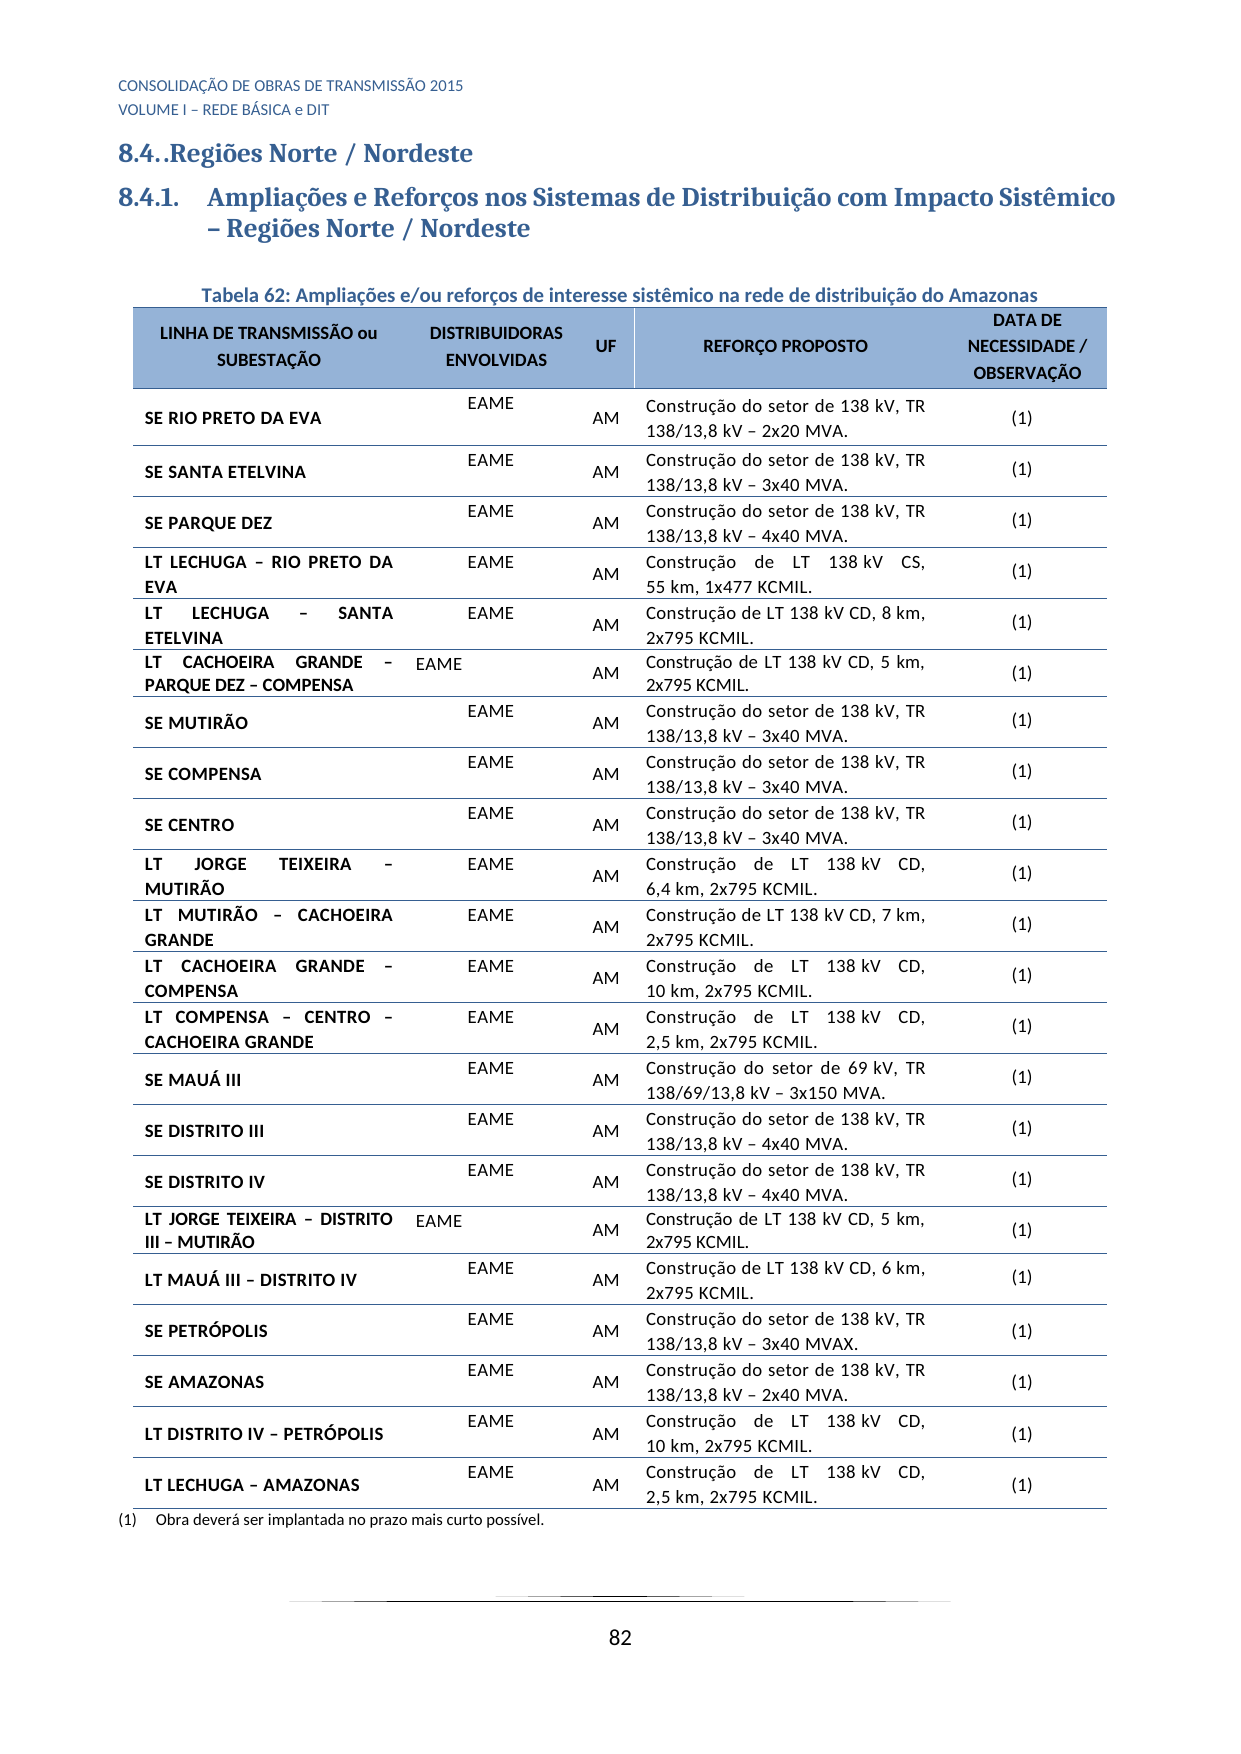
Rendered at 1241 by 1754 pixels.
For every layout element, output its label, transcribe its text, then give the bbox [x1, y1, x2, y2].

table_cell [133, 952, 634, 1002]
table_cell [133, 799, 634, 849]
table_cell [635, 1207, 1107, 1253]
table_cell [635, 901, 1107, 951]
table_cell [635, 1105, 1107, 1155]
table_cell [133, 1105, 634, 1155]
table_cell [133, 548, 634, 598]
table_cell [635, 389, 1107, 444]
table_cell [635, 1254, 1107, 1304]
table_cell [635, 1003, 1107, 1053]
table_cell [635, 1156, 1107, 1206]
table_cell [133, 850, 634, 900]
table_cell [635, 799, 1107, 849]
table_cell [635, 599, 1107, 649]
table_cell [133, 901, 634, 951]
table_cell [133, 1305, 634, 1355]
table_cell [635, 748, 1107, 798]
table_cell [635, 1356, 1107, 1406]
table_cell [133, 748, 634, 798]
subtitle Ampliações e Reforços nos Sistemas de Distribuição com Impacto Sistêmico – Regiões Norte / Nordeste [118, 182, 1122, 244]
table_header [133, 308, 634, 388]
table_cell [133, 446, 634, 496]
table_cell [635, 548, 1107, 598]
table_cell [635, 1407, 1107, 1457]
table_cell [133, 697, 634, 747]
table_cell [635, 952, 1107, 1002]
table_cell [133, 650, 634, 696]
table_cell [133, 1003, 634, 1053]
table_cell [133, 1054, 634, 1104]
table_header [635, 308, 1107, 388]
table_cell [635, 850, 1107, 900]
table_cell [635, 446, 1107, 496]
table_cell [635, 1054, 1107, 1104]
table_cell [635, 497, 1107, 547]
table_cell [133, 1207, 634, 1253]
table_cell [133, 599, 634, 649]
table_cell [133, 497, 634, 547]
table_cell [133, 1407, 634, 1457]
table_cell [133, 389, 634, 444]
list Obra deverá ser implantada no prazo mais curto possível. [118, 1509, 1122, 1529]
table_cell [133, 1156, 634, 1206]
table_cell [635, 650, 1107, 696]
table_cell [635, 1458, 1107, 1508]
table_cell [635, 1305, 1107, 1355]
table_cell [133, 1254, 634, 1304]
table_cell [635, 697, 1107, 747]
subtitle .Regiões Norte / Nordeste [118, 138, 1122, 169]
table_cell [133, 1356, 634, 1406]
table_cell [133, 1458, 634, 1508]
